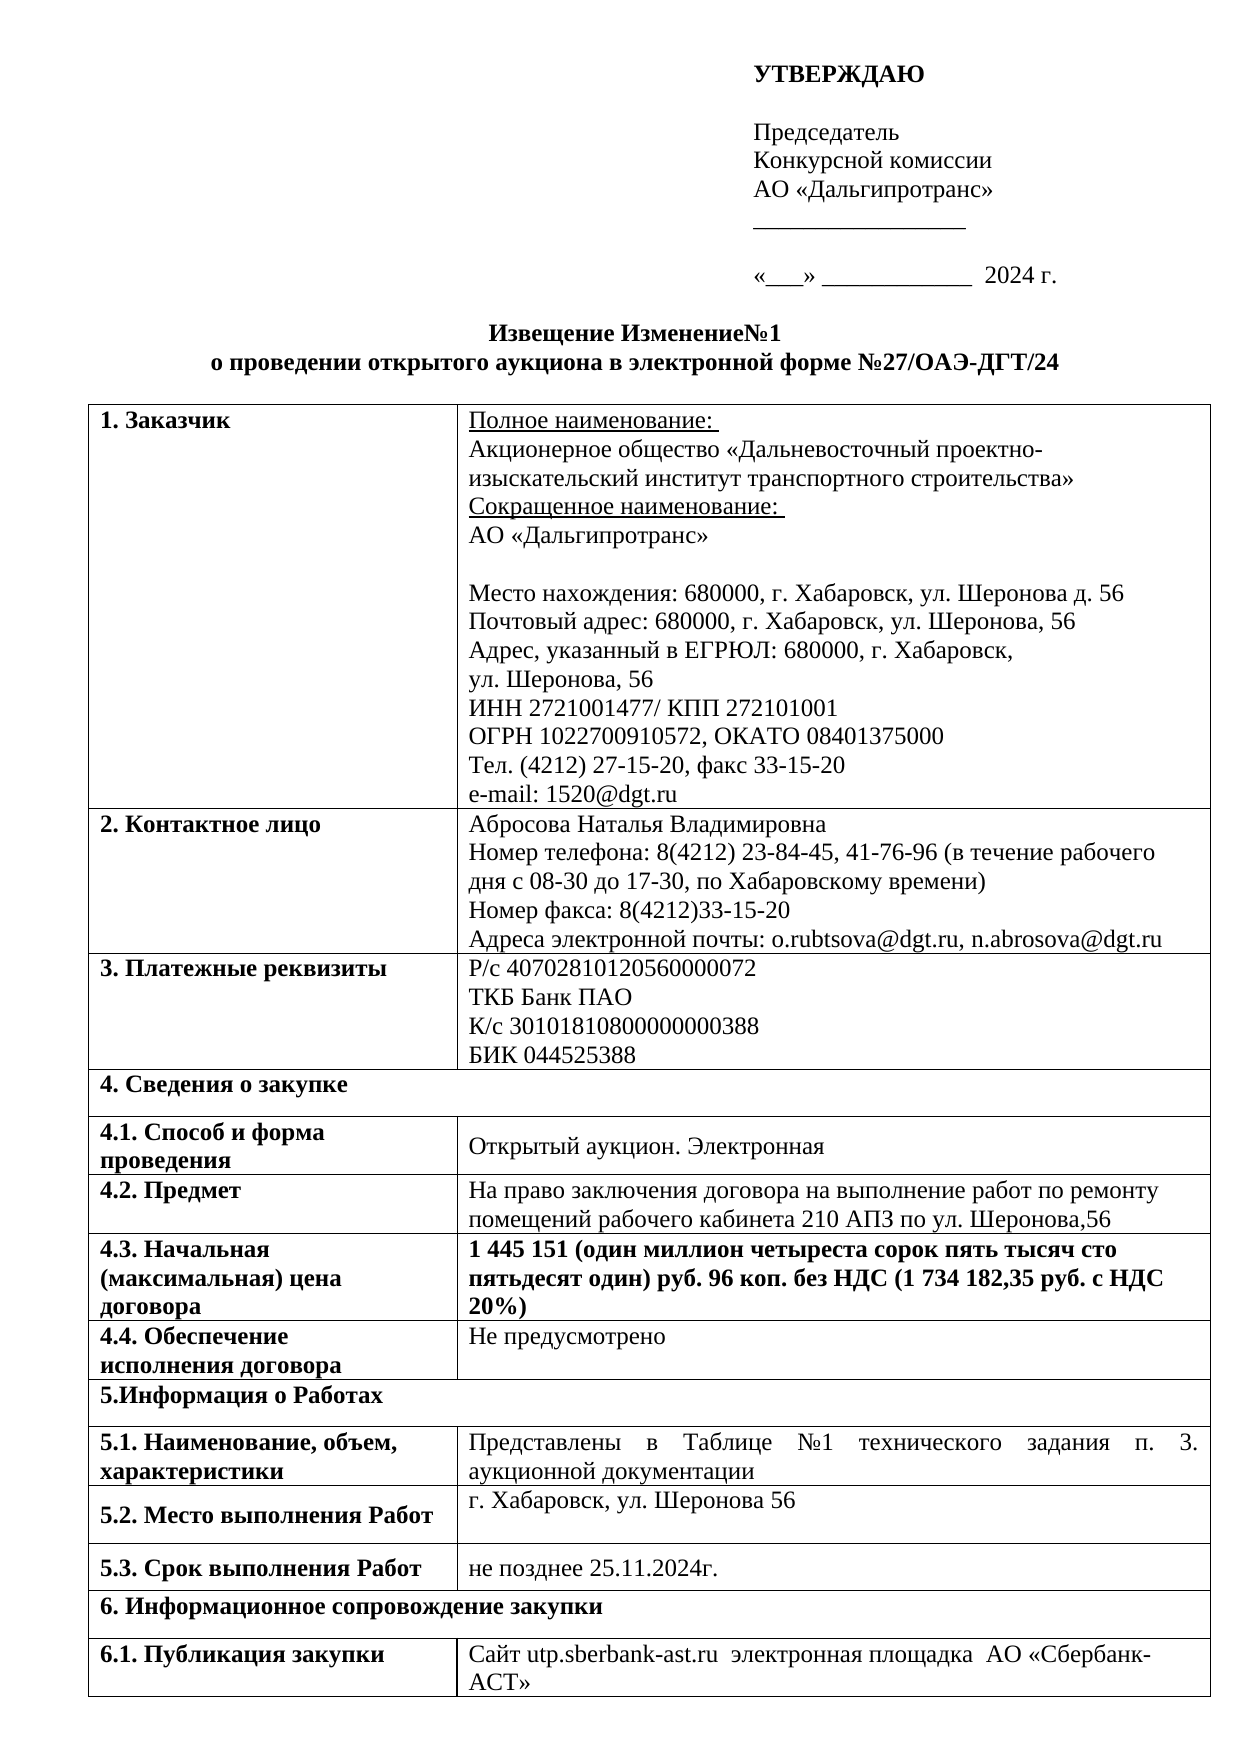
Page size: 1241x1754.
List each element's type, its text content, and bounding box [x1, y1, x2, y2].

text Извещение Изменение№1 [118, 318, 1152, 347]
table_cell На право заключения договора на выполнение работ по ремонту помещений рабочего кабинета 210 АПЗ по ул. Шеронова,56 [458, 1175, 1210, 1233]
table_cell 4.2. Предмет [89, 1175, 457, 1233]
table_cell не позднее 25.11.2024г. [458, 1544, 1210, 1590]
text «___» ____________ 2024 г. [753, 260, 1152, 289]
text о проведении открытого аукциона в электронной форме №27/ОАЭ-ДГТ/24 [118, 347, 1152, 375]
table_cell 4.1. Способ и форма проведения [89, 1117, 457, 1174]
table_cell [89, 1639, 456, 1696]
table_cell 4.3. Начальная (максимальная) цена договора [89, 1234, 457, 1320]
table_cell 6. Информационное сопровождение закупки [89, 1591, 1210, 1638]
table_header 1. Заказчик [89, 405, 457, 808]
table_cell Открытый аукцион. Электронная [458, 1117, 1210, 1174]
table_cell г. Хабаровск, ул. Шеронова 56 [458, 1486, 1210, 1543]
table_cell 4.4. Обеспечение исполнения договора [89, 1321, 457, 1379]
table_header Полное наименование: Акционерное общество «Дальневосточный проектно-изыскательский институт транспортного строительства» Сокращенное наименование: АО «Дальгипротранс» Место нахождения: 680000, г. Хабаровск, ул. Шеронова д. 56 Почтовый адрес: 680000, г. Хабаровск, ул. Шеронова, 56 Адрес, указанный в ЕГРЮЛ: 680000, г. Хабаровск, ул. Шеронова, 56 ИНН 2721001477/ КПП 272101001 ОГРН 1022700910572, ОКАТО 08401375000 Тел. (4212) 27-15-20, факс 33-15-20 e-mail: 1520@dgt.ru [458, 405, 1210, 808]
table_cell Не предусмотрено [458, 1321, 1210, 1379]
table_cell 4. Сведения о закупке [89, 1070, 1210, 1116]
text УТВЕРЖДАЮ [753, 59, 1152, 88]
table_cell 5.Информация о Работах [89, 1380, 1210, 1426]
text АО «Дальгипротранс» [753, 174, 1152, 203]
table_cell Р/с 40702810120560000072 ТКБ Банк ПАО К/с 30101810800000000388 БИК 044525388 [458, 954, 1210, 1068]
table_cell 5.2. Место выполнения Работ [89, 1486, 457, 1543]
table_cell 5.1. Наименование, объем, характеристики [89, 1427, 457, 1484]
table_cell 2. Контактное лицо [89, 809, 457, 952]
table_cell 1 445 151 (один миллион четыреста сорок пять тысяч сто пятьдесят один) руб. 96 коп. без НДС (1 734 182,35 руб. с НДС 20%) [458, 1234, 1210, 1320]
text Председатель [753, 117, 1152, 145]
table_cell Представлены в Таблице №1 технического задания п. 3. аукционной документации [458, 1427, 1210, 1484]
table_cell 3. Платежные реквизиты [89, 954, 457, 1068]
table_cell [458, 1639, 1210, 1696]
text Конкурсной комиссии [753, 145, 1152, 174]
text _________________И.В.Бадяев [753, 203, 1152, 232]
table_cell Абросова Наталья Владимировна Номер телефона: 8(4212) 23-84-45, 41-76-96 (в течение рабочего дня с 08-30 до 17-30, по Хабаровскому времени) Номер факса: 8(4212)33-15-20 Адреса электронной почты: o.rubtsova@dgt.ru, n.abrosova@dgt.ru [458, 809, 1210, 952]
table_cell 5.3. Срок выполнения Работ [89, 1544, 457, 1590]
